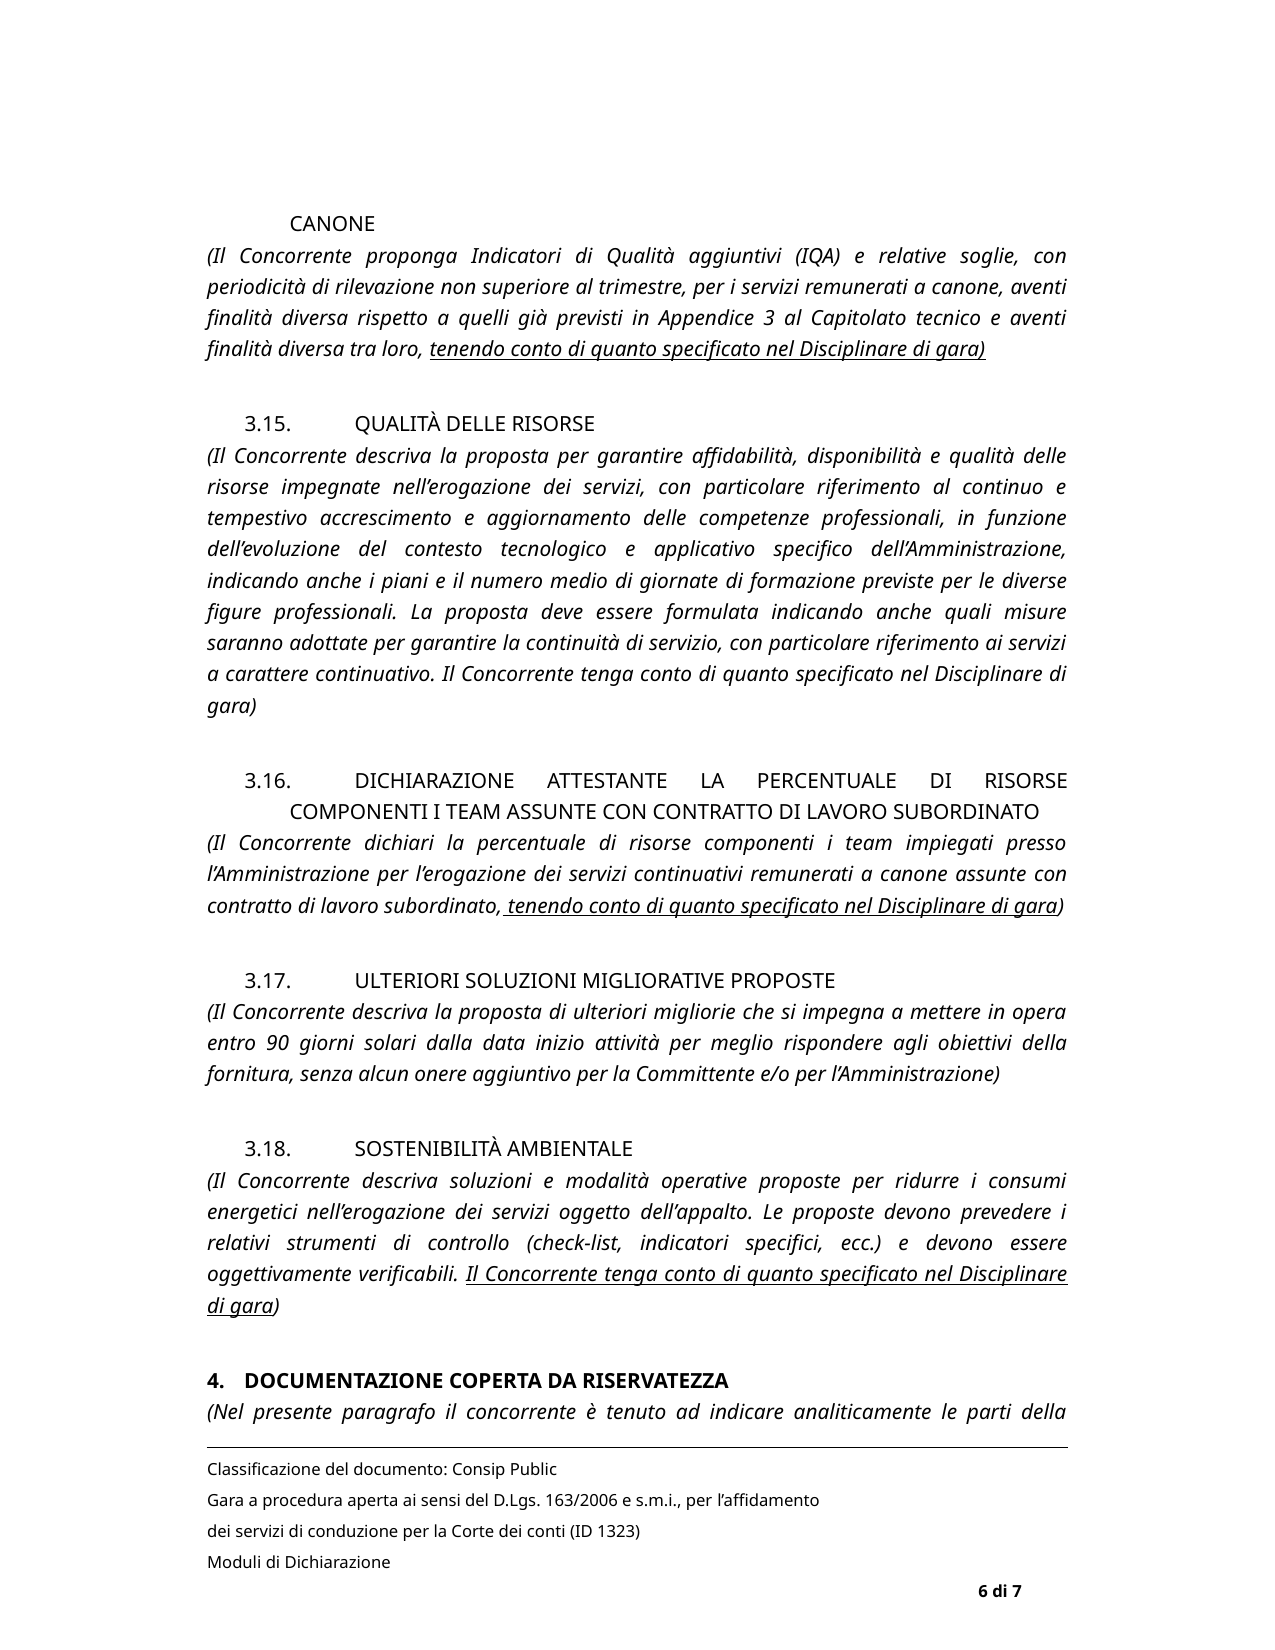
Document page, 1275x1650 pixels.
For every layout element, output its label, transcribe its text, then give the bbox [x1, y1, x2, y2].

text (Il Concorrente descriva la proposta per garantire affidabilità, disponibilità e qualità delle risorse impegnate nell’erogazione dei servizi, con particolare riferimento al continuo e tempestivo accrescimento e aggiornamento delle competenze professionali, in funzione dell’evoluzione del contesto tecnologico e applicativo specifico dell’Amministrazione, indicando anche i piani e il numero medio di giornate di formazione previste per le diverse figure professionali. La proposta deve essere formulata indicando anche quali misure saranno adottate per garantire la continuità di servizio, con particolare riferimento ai servizi a carattere continuativo. Il Concorrente tenga conto di quanto specificato nel Disciplinare di gara) [207, 438, 1068, 719]
list Documentazione coperta da riservatezza [207, 1363, 1068, 1394]
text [207, 1394, 1068, 1426]
list Sostenibilità ambientale [244, 1132, 1068, 1163]
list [244, 207, 1068, 238]
text (Il Concorrente descriva soluzioni e modalità operative proposte per ridurre i consumi energetici nell’erogazione dei servizi oggetto dell’appalto. Le proposte devono prevedere i relativi strumenti di controllo (check-list, indicatori specifici, ecc.) e devono essere oggettivamente verificabili. Il Concorrente tenga conto di quanto specificato nel Disciplinare di gara) [207, 1163, 1068, 1319]
list Ulteriori soluzioni migliorative proposte [244, 963, 1068, 994]
list Qualità delle risorse [244, 407, 1068, 438]
text (Il Concorrente descriva la proposta di ulteriori migliorie che si impegna a mettere in opera entro 90 giorni solari dalla data inizio attività per meglio rispondere agli obiettivi della fornitura, senza alcun onere aggiuntivo per la Committente e/o per l’Amministrazione) [207, 994, 1068, 1088]
text (Il Concorrente dichiari la percentuale di risorse componenti i team impiegati presso l’Amministrazione per l’erogazione dei servizi continuativi remunerati a canone assunte con contratto di lavoro subordinato, tenendo conto di quanto specificato nel Disciplinare di gara) [207, 826, 1068, 919]
list Dichiarazione attestante la percentuale di risorse componenti i team assunte con contratto di lavoro subordinato [244, 763, 1068, 826]
text (Il Concorrente proponga Indicatori di Qualità aggiuntivi (IQA) e relative soglie, con periodicità di rilevazione non superiore al trimestre, per i servizi remunerati a canone, aventi finalità diversa rispetto a quelli già previsti in Appendice 3 al Capitolato tecnico e aventi finalità diversa tra loro, tenendo conto di quanto specificato nel Disciplinare di gara) [207, 238, 1068, 363]
